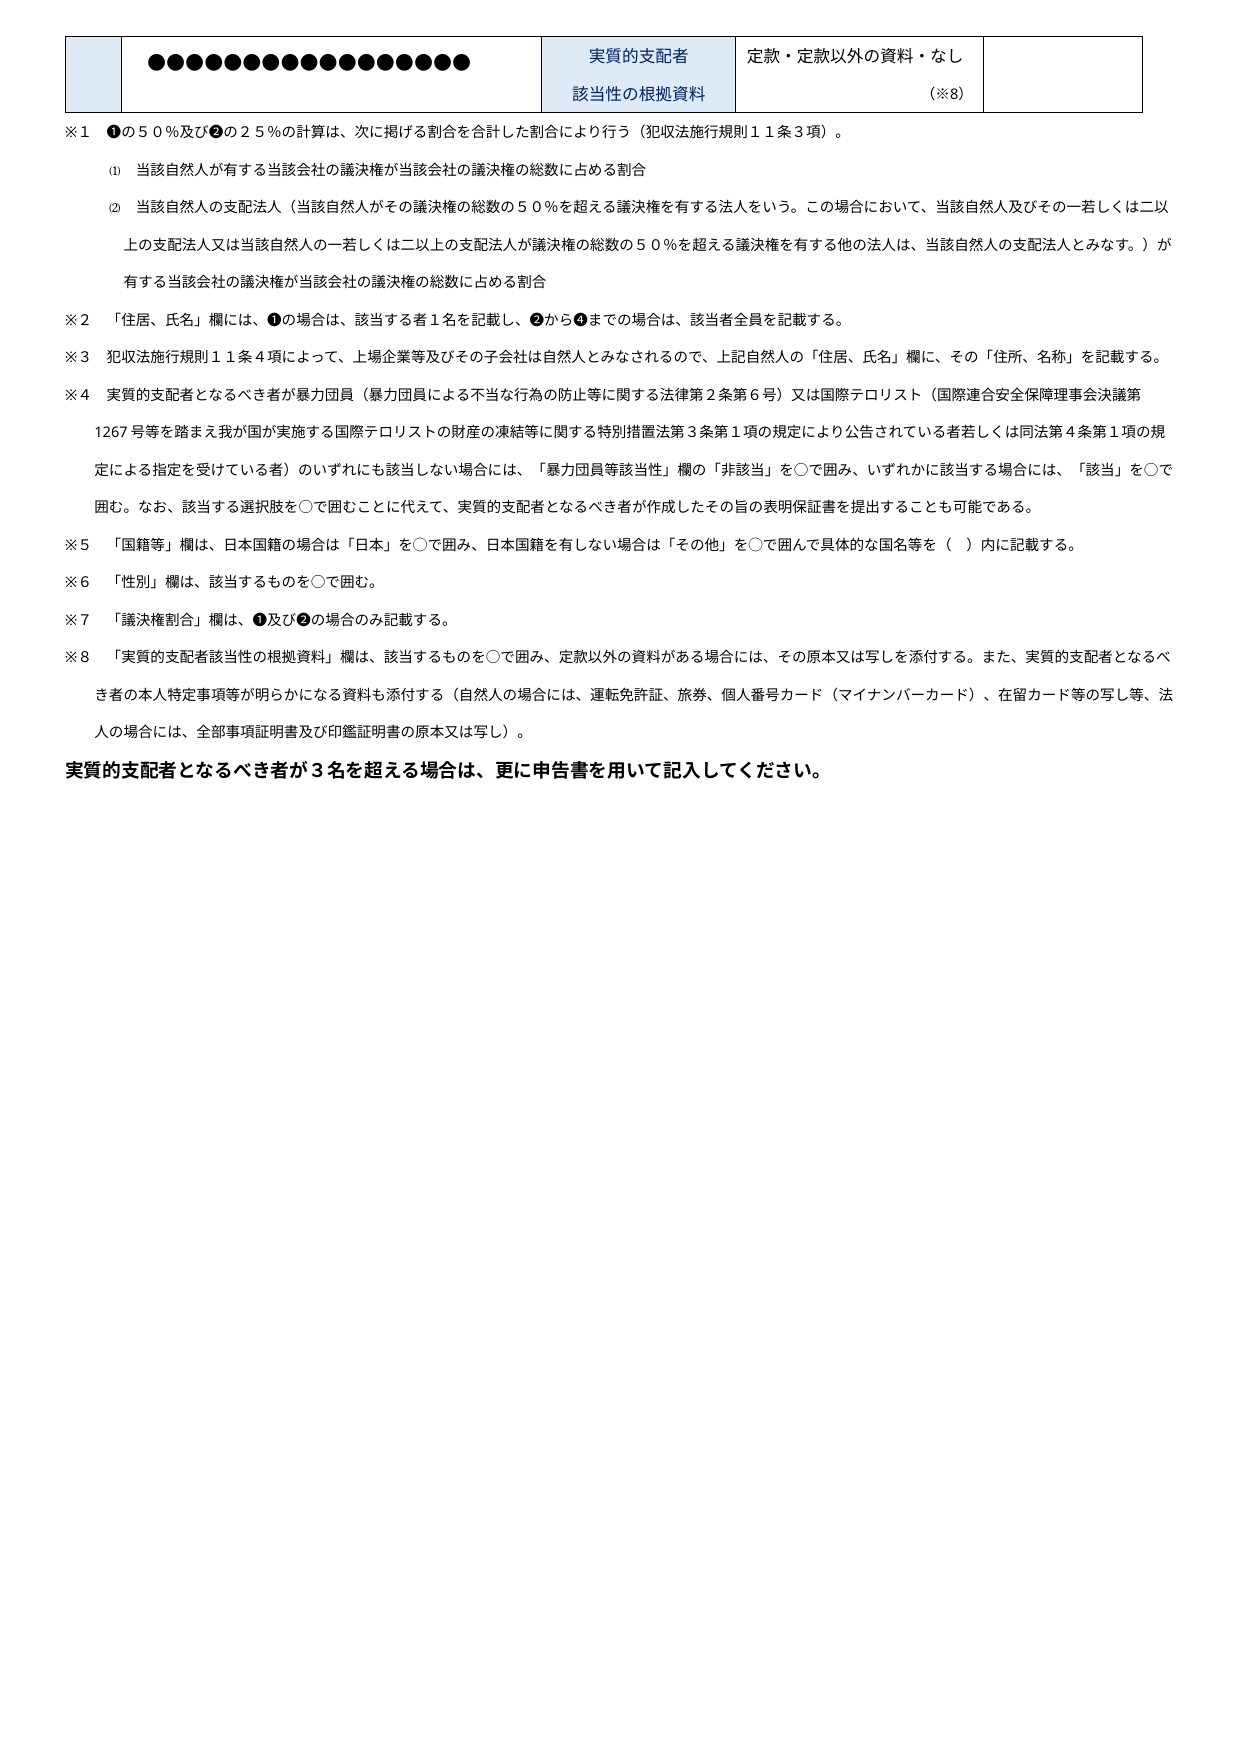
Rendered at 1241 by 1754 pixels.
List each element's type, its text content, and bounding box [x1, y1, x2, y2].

text ※８ 「実質的支配者該当性の根拠資料」欄は、該当するものを○で囲み、定款以外の資料がある場合には、その原本又は写しを添付する。また、実質的支配者となるべき者の本人特定事項等が明らかになる資料も添付する（自然人の場合には、運転免許証、旅券、個人番号カード（マイナンバーカード）、在留カード等の写し等、法人の場合には、全部事項証明書及び印鑑証明書の原本又は写し）。 [65, 638, 1175, 750]
table_cell [122, 37, 541, 112]
text ⑵ 当該自然人の支配法人（当該自然人がその議決権の総数の５０％を超える議決権を有する法人をいう。この場合において、当該自然人及びその一若しくは二以上の支配法人又は当該自然人の一若しくは二以上の支配法人が議決権の総数の５０％を超える議決権を有する他の法人は、当該自然人の支配法人とみなす。）が有する当該会社の議決権が当該会社の議決権の総数に占める割合 [109, 188, 1175, 300]
text ※６ 「性別」欄は、該当するものを○で囲む。 [65, 563, 1175, 600]
text ※１ ❶の５０％及び❷の２５％の計算は、次に掲げる割合を合計した割合により行う（犯収法施行規則１１条３項）。 [65, 113, 1175, 150]
text ⑴ 当該自然人が有する当該会社の議決権が当該会社の議決権の総数に占める割合 [65, 150, 1175, 188]
table_cell 定款・定款以外の資料・なし （※8） [736, 37, 983, 112]
table_cell 氏名 [66, 37, 121, 112]
text ※７ 「議決権割合」欄は、❶及び❷の場合のみ記載する。 [65, 600, 1175, 638]
text 実質的支配者となるべき者が３名を超える場合は、更に申告書を用いて記入してください。 [65, 750, 1175, 788]
text ※５ 「国籍等」欄は、日本国籍の場合は「日本」を◯で囲み、日本国籍を有しない場合は「その他」を◯で囲んで具体的な国名等を（ ）内に記載する。 [65, 525, 1175, 563]
text ※４ 実質的支配者となるべき者が暴力団員（暴力団員による不当な行為の防止等に関する法律第２条第６号）又は国際テロリスト（国際連合安全保障理事会決議第1267号等を踏まえ我が国が実施する国際テロリストの財産の凍結等に関する特別措置法第３条第１項の規定により公告されている者若しくは同法第４条第１項の規定による指定を受けている者）のいずれにも該当しない場合には、「暴力団員等該当性」欄の「非該当」を○で囲み、いずれかに該当する場合には、「該当」を○で囲む。なお、該当する選択肢を○で囲むことに代えて、実質的支配者となるべき者が作成したその旨の表明保証書を提出することも可能である。 [65, 375, 1175, 525]
text ※２ 「住居、氏名」欄には、❶の場合は、該当する者１名を記載し、❷から❹までの場合は、該当者全員を記載する。 [65, 300, 1175, 338]
text ※３ 犯収法施行規則１１条４項によって、上場企業等及びその子会社は自然人とみなされるので、上記自然人の「住居、氏名」欄に、その「住所、名称」を記載する。 [65, 338, 1175, 375]
table_cell 実質的支配者 該当性の根拠資料 [542, 37, 735, 112]
